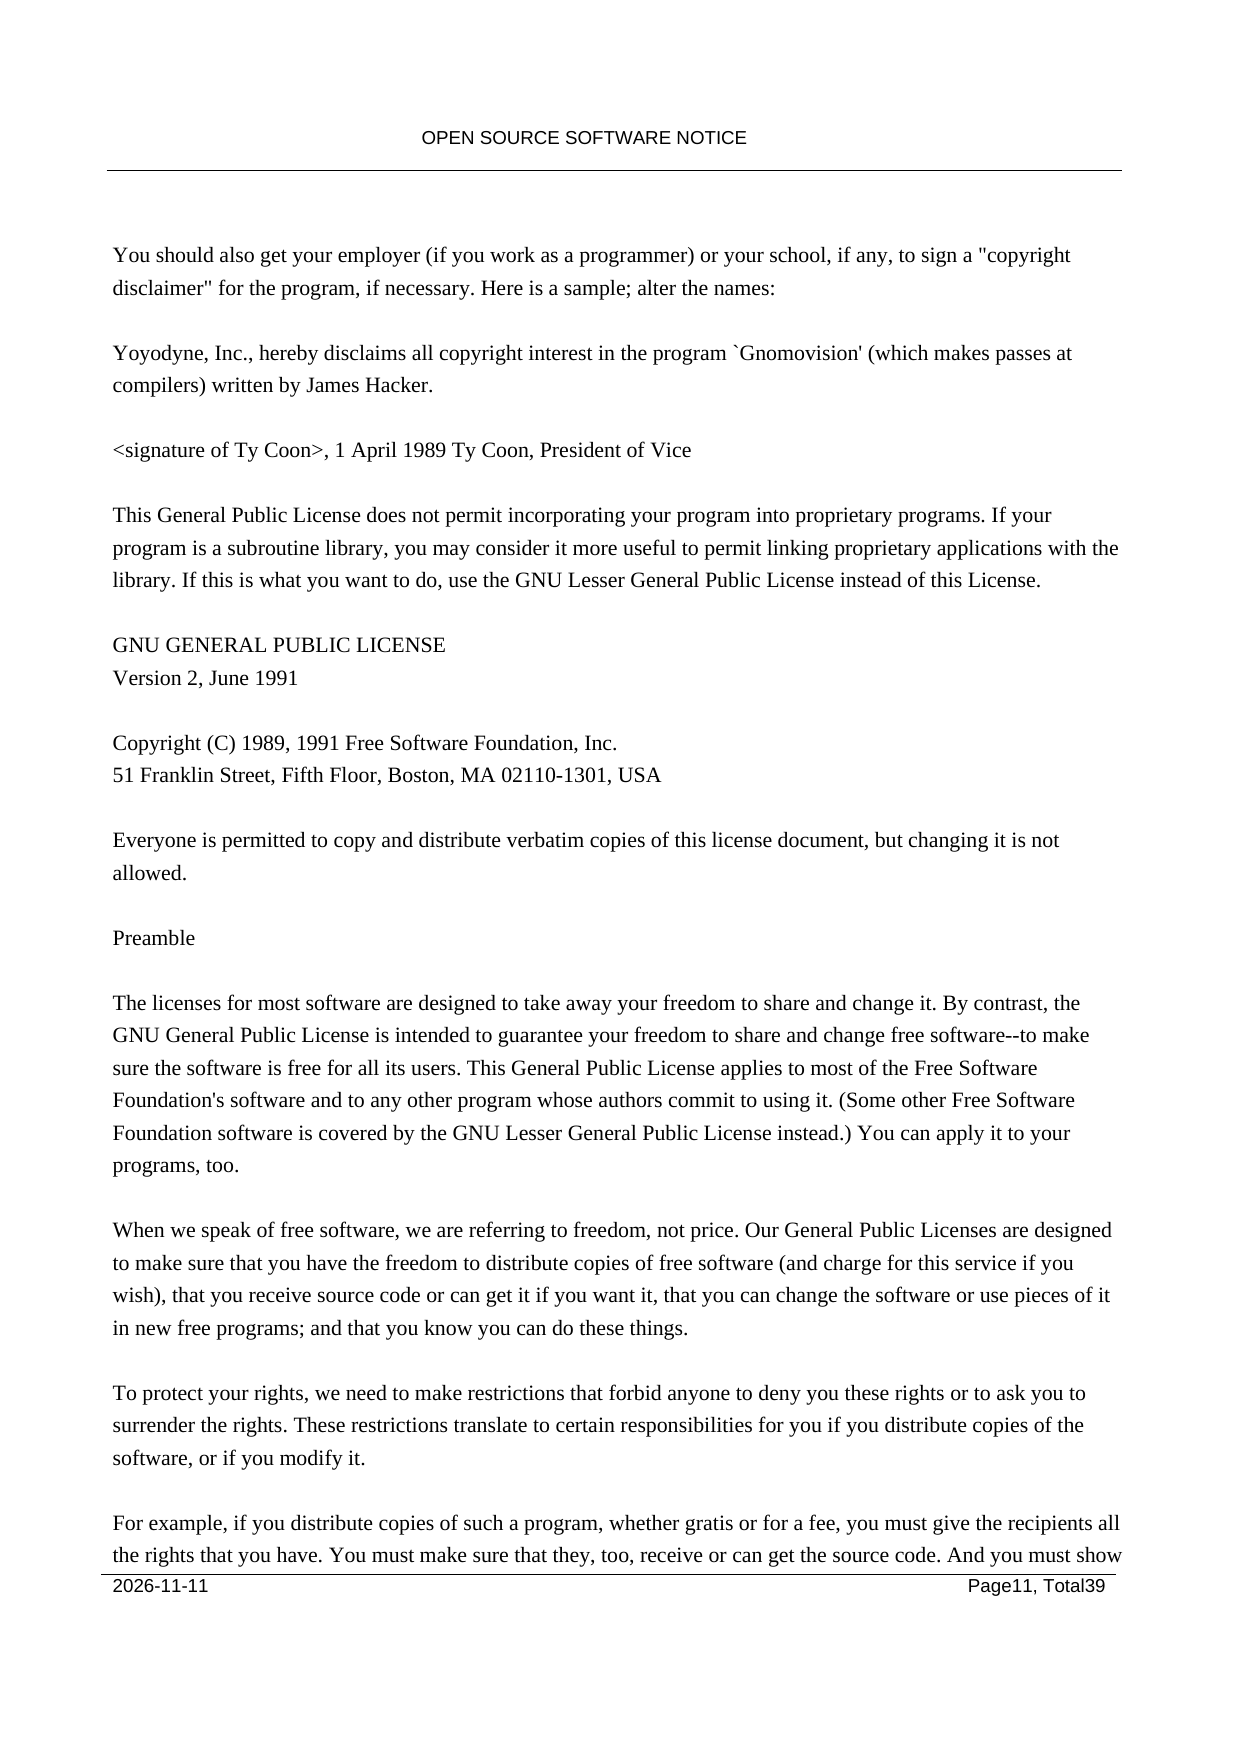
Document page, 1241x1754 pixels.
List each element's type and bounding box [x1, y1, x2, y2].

text [112, 206, 1128, 1571]
